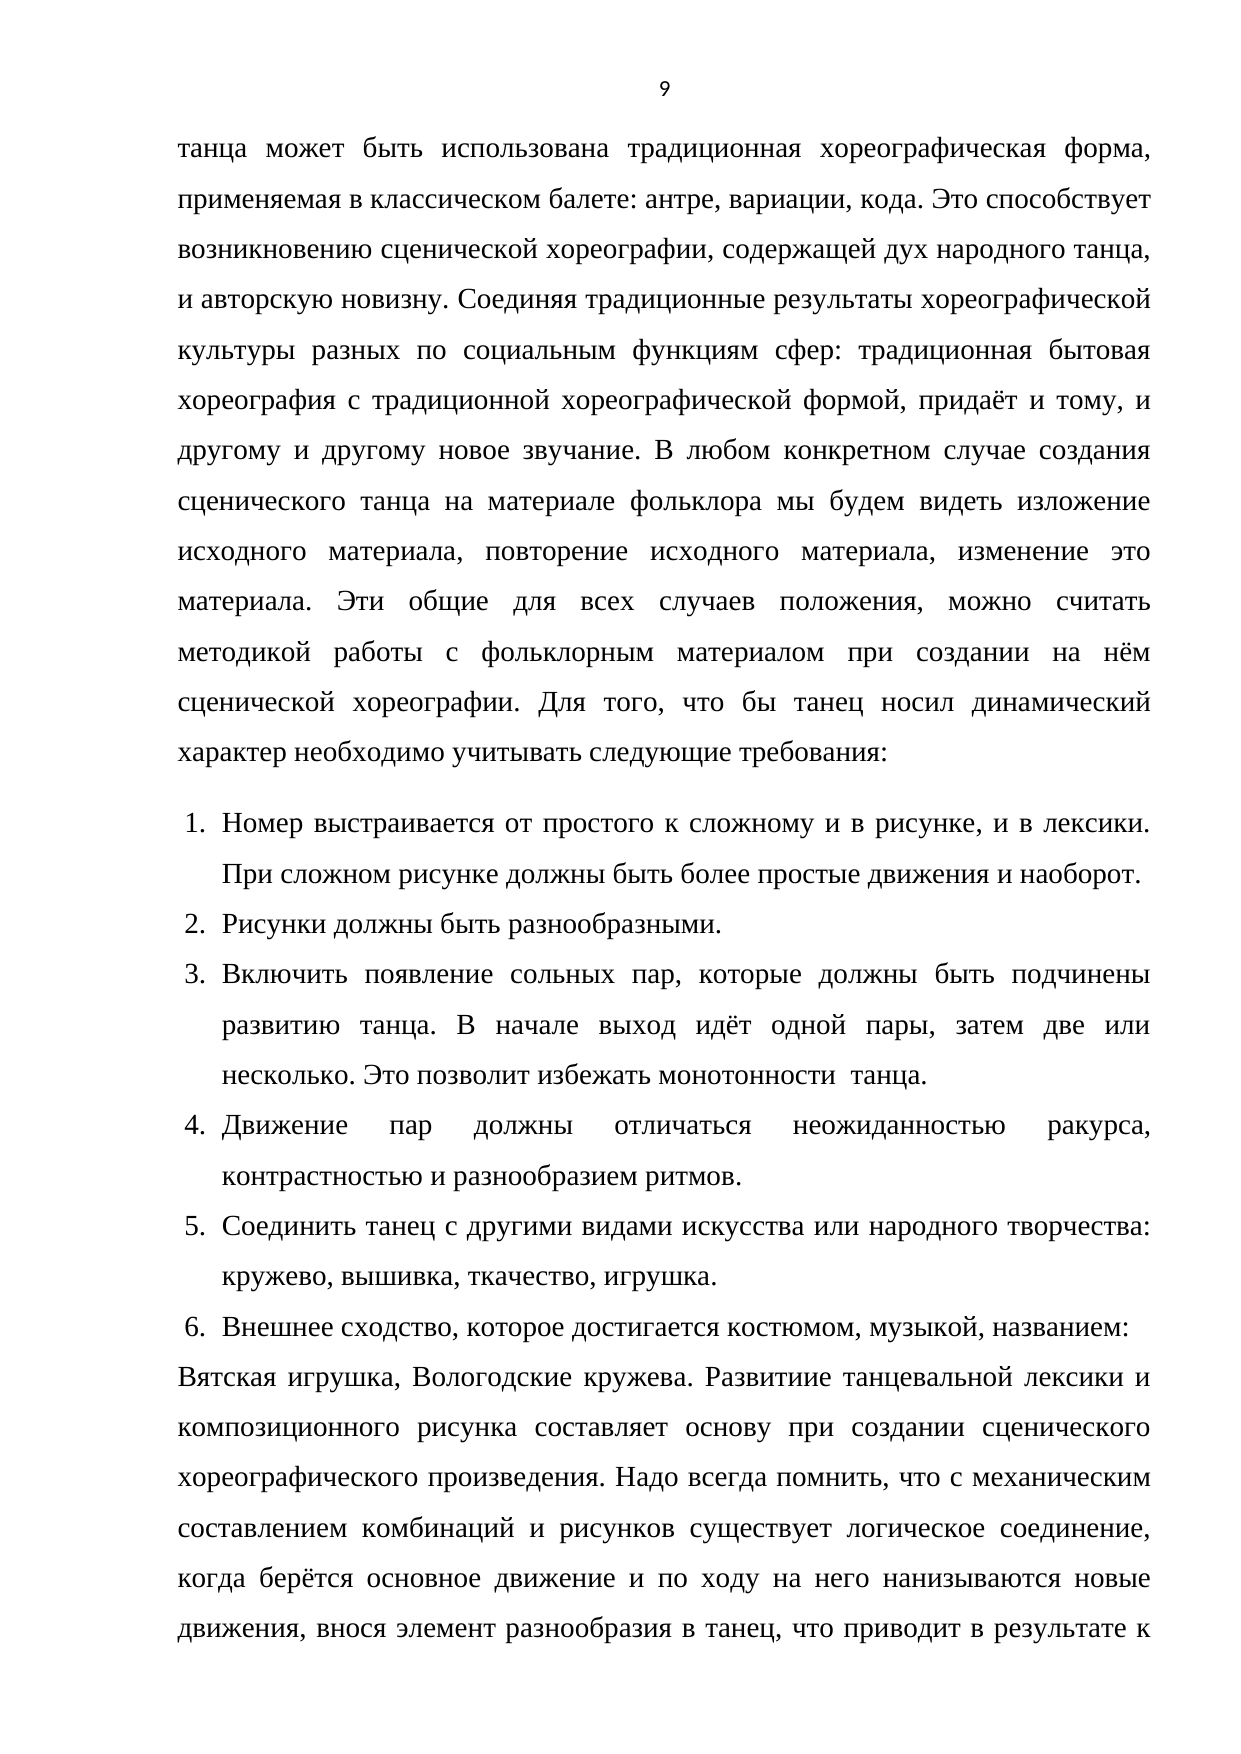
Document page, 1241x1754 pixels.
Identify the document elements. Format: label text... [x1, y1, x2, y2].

list Номер выстраивается от простого к сложному и в рисунке, и в лексики. При сложном рисунке должны быть более простые движения и наоборот. [184, 806, 1152, 889]
list Движение пар должны отличаться неожиданностью ракурса, контрастностью и разнообразием ритмов. [184, 1107, 1152, 1191]
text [177, 131, 1152, 768]
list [177, 1359, 1152, 1644]
list Рисунки должны быть разнообразными. [184, 906, 1152, 940]
list Соединить танец с другими видами искусства или народного творчества: кружево, вышивка, ткачество, игрушка. [184, 1208, 1152, 1292]
list Внешнее сходство, которое достигается костюмом, музыкой, названием: [184, 1309, 1152, 1342]
list Включить появление сольных пар, которые должны быть подчинены развитию танца. В начале выход идёт одной пары, затем две или несколько. Это позволит избежать монотонности танца. [184, 956, 1152, 1091]
